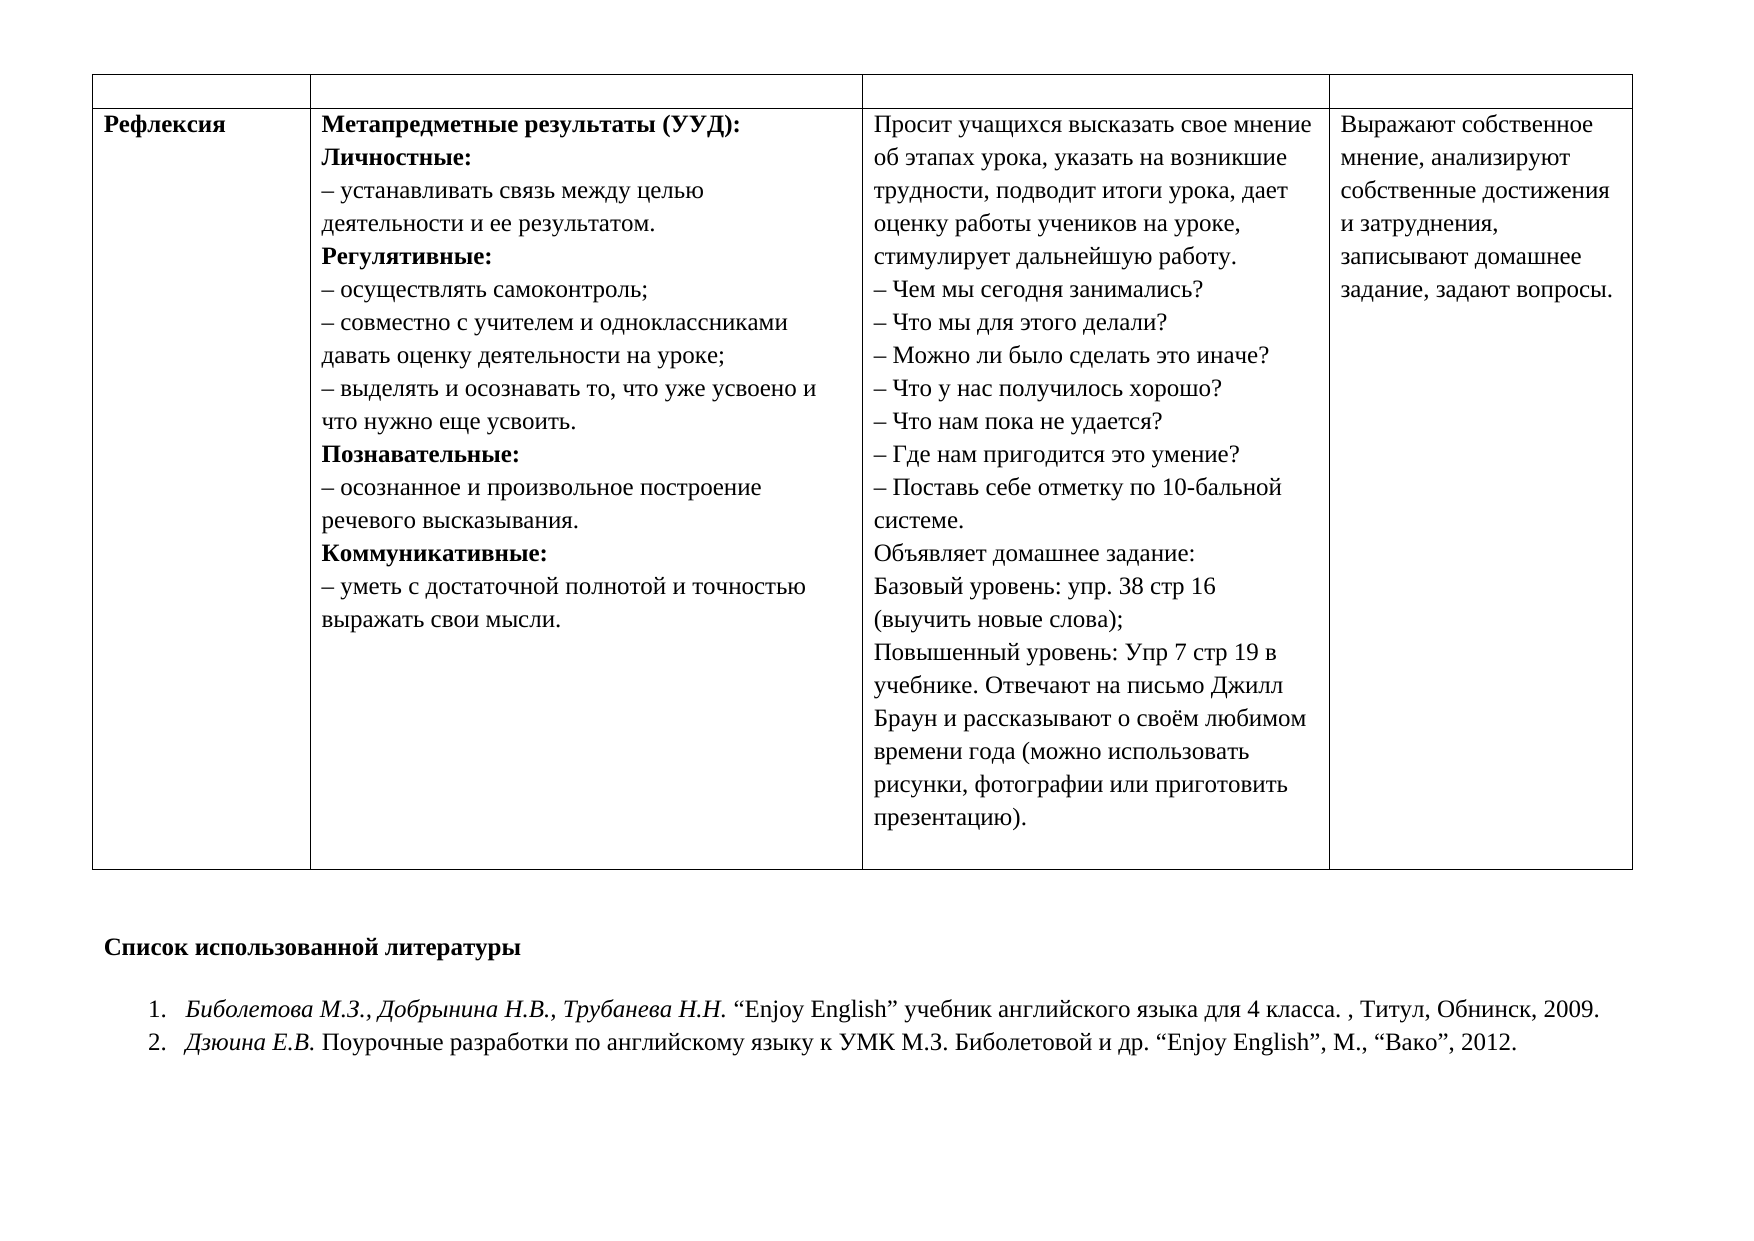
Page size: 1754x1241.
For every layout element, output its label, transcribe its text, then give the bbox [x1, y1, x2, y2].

table_cell Выражают собственное мнение, анализируют собственные достижения и затруднения, записывают домашнее задание, задают вопросы. [1330, 109, 1632, 868]
table_cell Просит учащихся высказать свое мнение об этапах урока, указать на возникшие трудности, подводит итоги урока, дает оценку работы учеников на уроке, стимулирует дальнейшую работу. – Чем мы сегодня занимались? – Что мы для этого делали? – Можно ли было сделать это иначе? – Что у нас получилось хорошо? – Что нам пока не удается? – Где нам пригодится это умение? – Поставь себе отметку по 10-бальной системе. Объявляет домашнее задание: Базовый уровень: упр. 38 стр 16 (выучить новые слова); Повышенный уровень: Упр 7 стр 19 в учебнике. Отвечают на письмо Джилл Браун и рассказывают о своём любимом времени года (можно использовать рисунки, фотографии или приготовить презентацию). [863, 109, 1329, 868]
text Список использованной литературы [103, 932, 1683, 960]
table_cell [93, 75, 310, 108]
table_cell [1330, 75, 1632, 108]
list Биболетова М.З., Добрынина Н.В., Трубанева Н.Н. “Enjoy English” учебник английского языка для 4 класса. , Титул, Обнинск, 2009. [148, 994, 1683, 1023]
list Дзюина Е.В. Поурочные разработки по английскому языку к УМК М.З. Биболетовой и др. “Enjoy English”, М., “Вако”, 2012. [148, 1027, 1683, 1056]
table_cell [863, 75, 1329, 108]
table_cell Рефлексия [93, 109, 310, 868]
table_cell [311, 75, 862, 108]
table_cell Метапредметные результаты (УУД): Личностные: – устанавливать связь между целью деятельности и ее результатом. Регулятивные: – осуществлять самоконтроль; – совместно с учителем и одноклассниками давать оценку деятельности на уроке; – выделять и осознавать то, что уже усвоено и что нужно еще усвоить. Познавательные: – осознанное и произвольное построение речевого высказывания. Коммуникативные: – уметь с достаточной полнотой и точностью выражать свои мысли. [311, 109, 862, 868]
